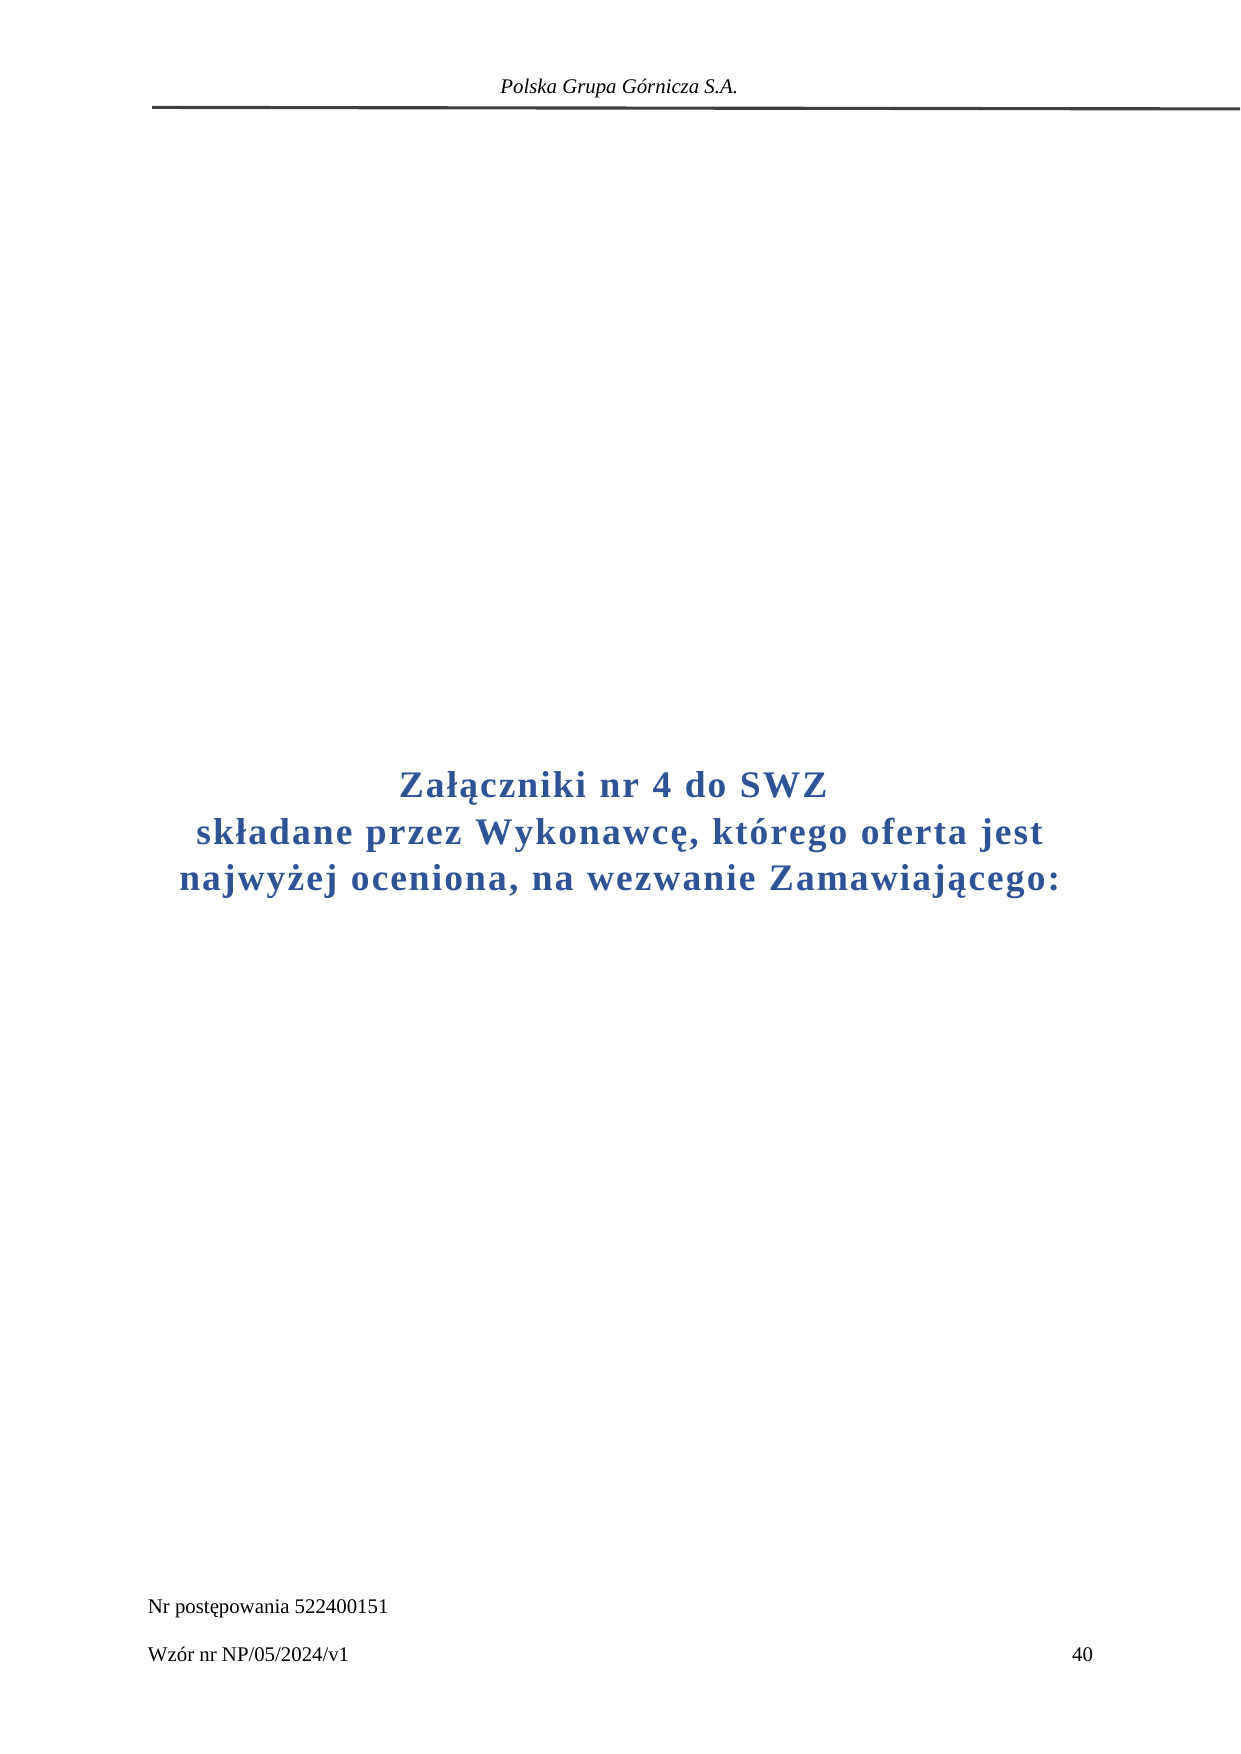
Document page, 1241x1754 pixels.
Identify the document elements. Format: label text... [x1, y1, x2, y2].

text Załączniki nr 4 do SWZ składane przez Wykonawcę, którego oferta jest najwyżej oceniona, na wezwanie Zamawiającego: [148, 763, 1093, 899]
